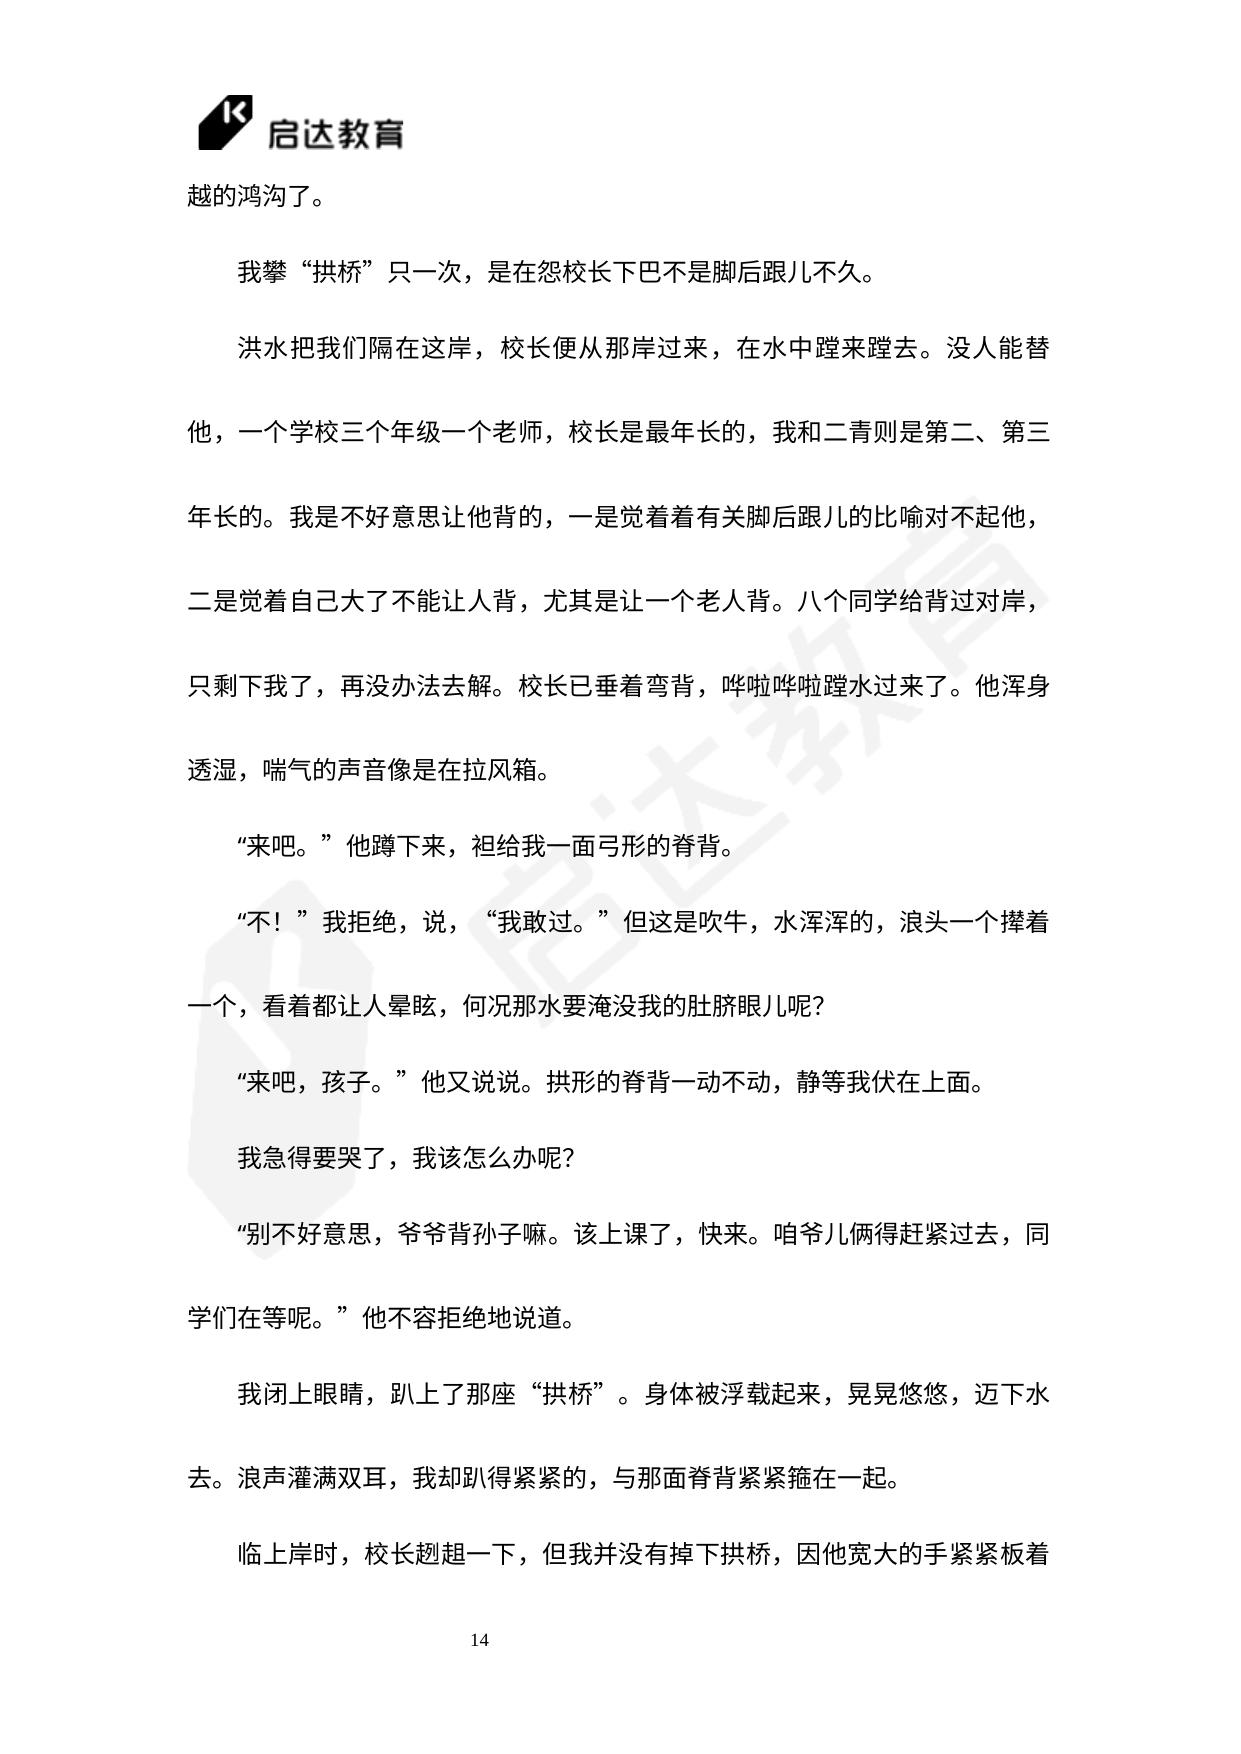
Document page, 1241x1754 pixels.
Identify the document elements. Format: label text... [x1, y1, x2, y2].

text 我急得要哭了，我该怎么办呢？ [187, 1124, 1053, 1189]
text 洪水把我们隔在这岸，校长便从那岸过来，在水中蹚来蹚去。没人能替他，一个学校三个年级一个老师，校长是最年长的，我和二青则是第二、第三年长的。我是不好意思让他背的，一是觉着着有关脚后跟儿的比喻对不起他，二是觉着自己大了不能让人背，尤其是让一个老人背。八个同学给背过对岸，只剩下我了，再没办法去解。校长已垂着弯背，哗啦哗啦蹚水过来了。他浑身透湿，喘气的声音像是在拉风箱。 [187, 314, 1053, 801]
text 我攀“拱桥”只一次，是在怨校长下巴不是脚后跟儿不久。 [187, 238, 1053, 303]
text “别不好意思，爷爷背孙子嘛。该上课了，快来。咱爷儿俩得赶紧过去，同学们在等呢。”他不容拒绝地说道。 [187, 1200, 1053, 1349]
text 我闭上眼睛，趴上了那座“拱桥”。身体被浮载起来，晃晃悠悠，迈下水去。浪声灌满双耳，我却趴得紧紧的，与那面脊背紧紧箍在一起。 [187, 1360, 1053, 1509]
picture [198, 95, 404, 150]
text “来吧。”他蹲下来，袒给我一面弓形的脊背。 [187, 812, 1053, 877]
text 山里人家，稀稀落落的，校舍三面倚山，一面临沟。我和其他十来个学生，上学放学是要过沟的。那条四五丈宽的沟，冬天干涸，雨天却气势汹汹，浊流滚滚。沟上没有桥，水虽仅齐校长的膝盖，但对十来岁的孩子可是难以逾越的鸿沟了。 [187, 162, 1053, 227]
text “不！”我拒绝，说，“我敢过。”但这是吹牛，水浑浑的，浪头一个撵着一个，看着都让人晕眩，何况那水要淹没我的肚脐眼儿呢？ [187, 888, 1053, 1037]
text 临上岸时，校长趔趄一下，但我并没有掉下拱桥，因他宽大的手紧紧板着我。“这不过来了吗？”他说。是的，过来了，我从桥上滑下，落在坚实的大地上，站着。 [187, 1520, 1053, 1585]
text “来吧，孩子。”他又说说。拱形的脊背一动不动，静等我伏在上面。 [187, 1048, 1053, 1113]
